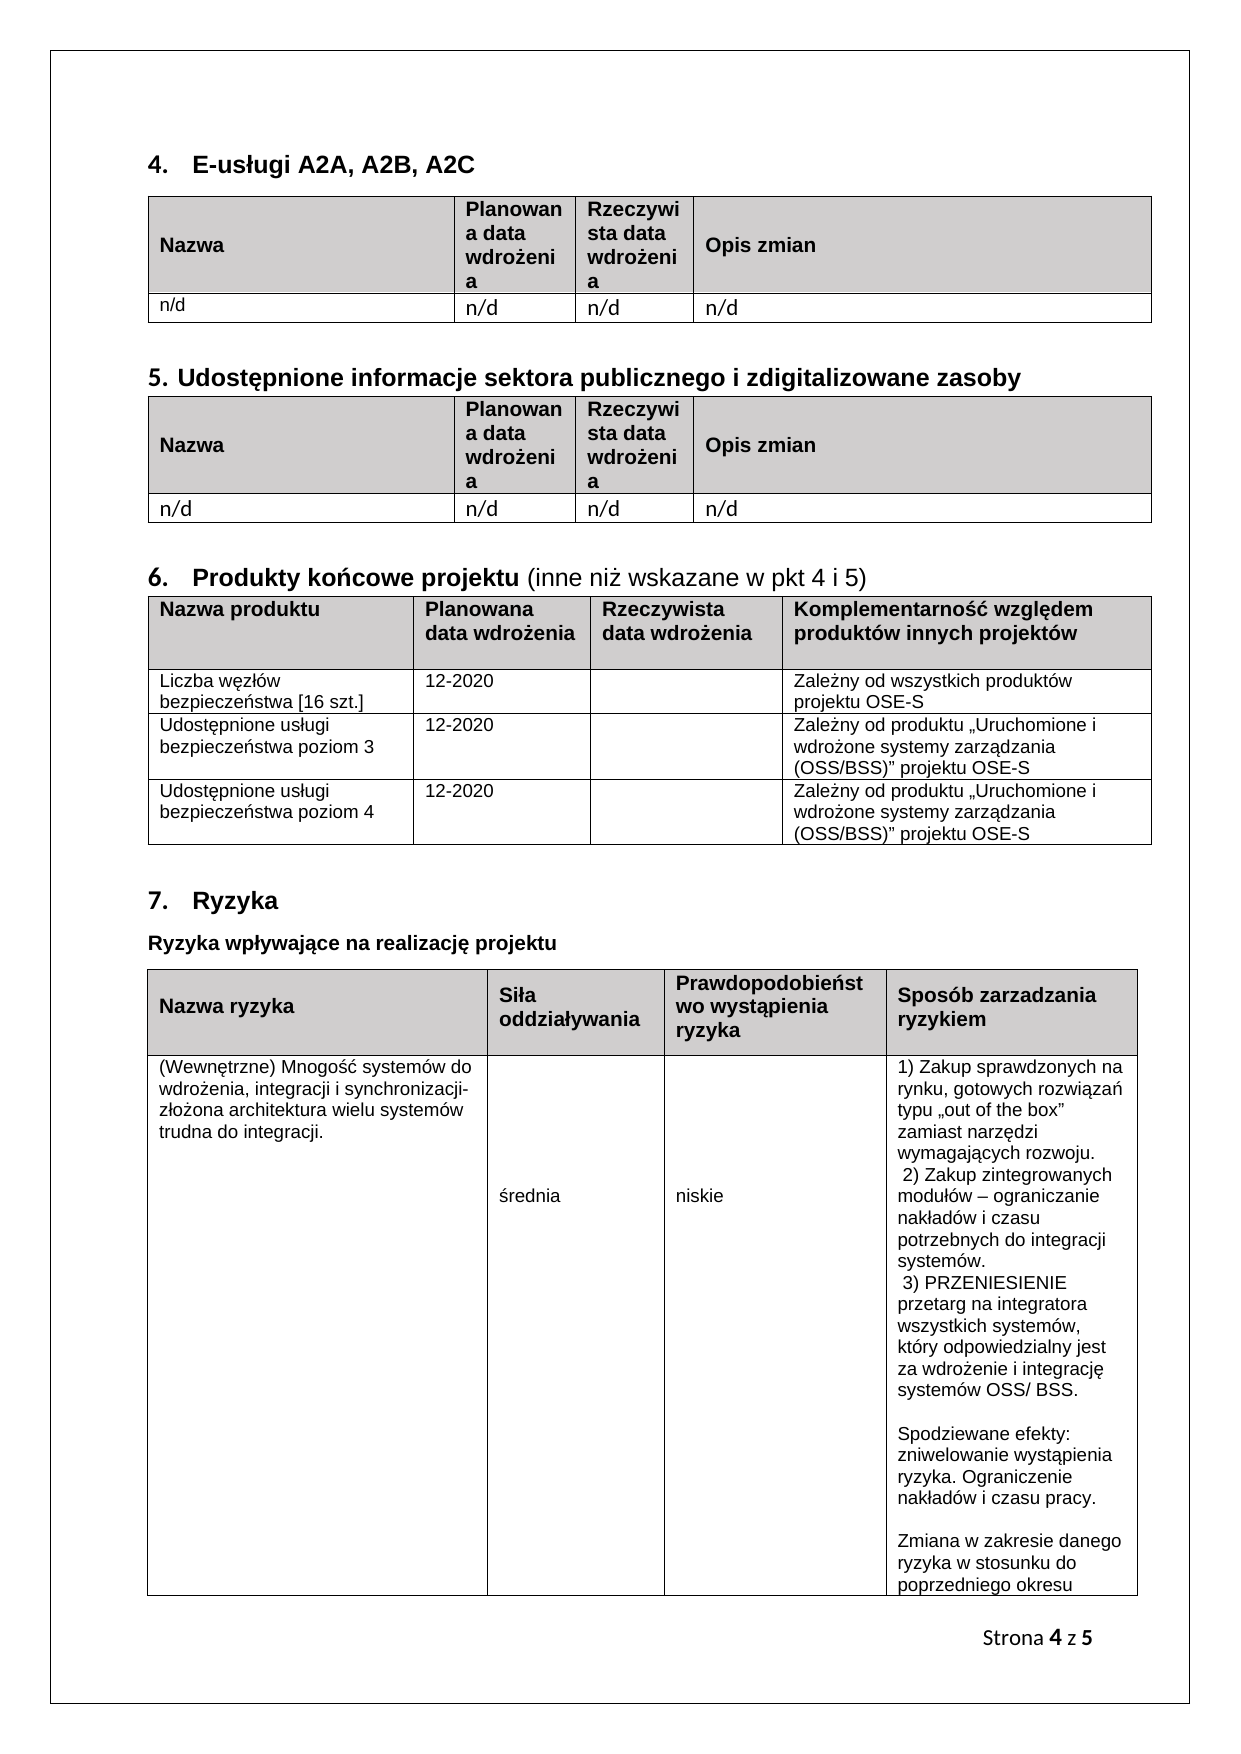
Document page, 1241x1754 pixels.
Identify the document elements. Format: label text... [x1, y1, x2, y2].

table_cell Udostępnione usługi bezpieczeństwa poziom 4 [149, 780, 413, 844]
table_cell niskie [665, 1056, 886, 1595]
table_cell n/d [576, 494, 693, 522]
table_header Nazwa ryzyka [148, 970, 487, 1055]
table_cell n/d [455, 294, 575, 322]
table_cell n/d [576, 294, 693, 322]
table_cell [591, 714, 782, 779]
table_header Prawdopodobieństwo wystąpienia ryzyka [665, 970, 886, 1055]
table_header Nazwa [149, 197, 454, 292]
table_header Nazwa produktu [149, 597, 413, 669]
table_cell 12-2020 [414, 780, 590, 844]
table_cell Liczba węzłów bezpieczeństwa [16 szt.] [149, 670, 413, 713]
table_cell 12-2020 [414, 714, 590, 779]
table_header Rzeczywista data wdrożenia [591, 597, 782, 669]
table_cell [591, 670, 782, 713]
table_header Nazwa [149, 397, 454, 493]
table_cell n/d [694, 494, 1151, 522]
table_cell n/d [694, 294, 1151, 322]
subtitle Produkty końcowe projektu (inne niż wskazane w pkt 4 i 5) [148, 560, 1093, 593]
table_header Rzeczywista data wdrożenia [576, 197, 693, 292]
table_cell n/d [149, 294, 454, 322]
list Ryzyka [148, 883, 1093, 916]
table_cell Zależny od produktu „Uruchomione i wdrożone systemy zarządzania (OSS/BSS)” projektu OSE-S [783, 714, 1151, 779]
table_header Planowana data wdrożenia [455, 397, 575, 493]
table_header Opis zmian [694, 197, 1151, 292]
table_header Planowana data wdrożenia [455, 197, 575, 292]
table_header Opis zmian [694, 397, 1151, 493]
table_header Planowana data wdrożenia [414, 597, 590, 669]
table_cell n/d [455, 494, 575, 522]
table_header Rzeczywista data wdrożenia [576, 397, 693, 493]
table_cell [591, 780, 782, 844]
table_cell 12-2020 [414, 670, 590, 713]
subtitle E-usługi A2A, A2B, A2C [148, 147, 1093, 181]
table_cell Zależny od produktu „Uruchomione i wdrożone systemy zarządzania (OSS/BSS)” projektu OSE-S [783, 780, 1151, 844]
table_cell Zależny od wszystkich produktów projektu OSE-S [783, 670, 1151, 713]
text Ryzyka wpływające na realizację projektu [148, 931, 1093, 955]
table_cell Udostępnione usługi bezpieczeństwa poziom 3 [149, 714, 413, 779]
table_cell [148, 1056, 487, 1595]
table_header Siła oddziaływania [488, 970, 664, 1055]
subtitle Udostępnione informacje sektora publicznego i zdigitalizowane zasoby [148, 360, 1093, 393]
table_cell n/d [149, 494, 454, 522]
table_cell średnia [488, 1056, 664, 1595]
table_header Komplementarność względem produktów innych projektów [783, 597, 1151, 669]
table_header Sposób zarzadzania ryzykiem [887, 970, 1137, 1055]
